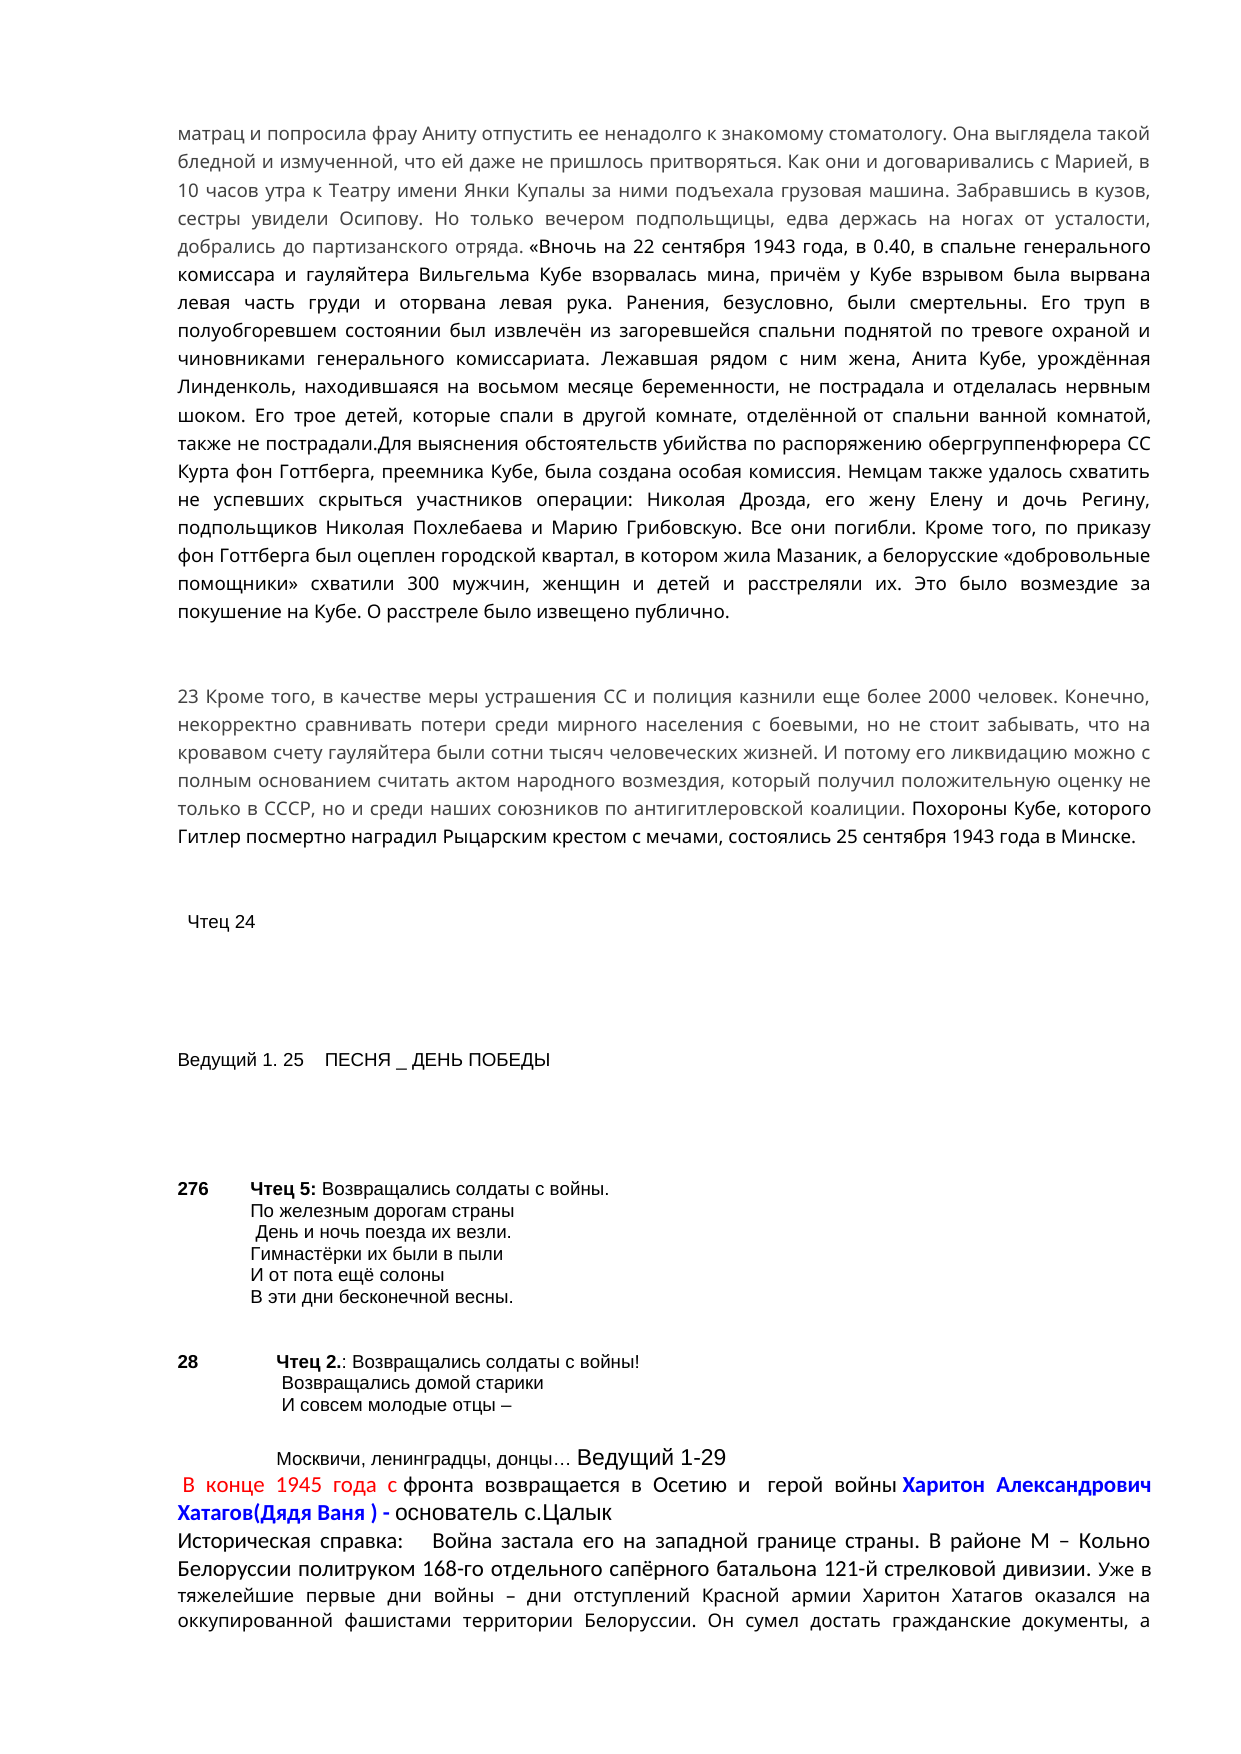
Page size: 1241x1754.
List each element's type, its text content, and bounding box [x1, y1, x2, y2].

text Возвращались домой старики [177, 1372, 1152, 1393]
text Чтец 24 [177, 906, 1152, 934]
text Ведущий 1. 25 ПЕСНЯ _ ДЕНЬ ПОБЕДЫ [177, 1048, 1152, 1070]
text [177, 1526, 1152, 1633]
text По железным дорогам страны [177, 1199, 1152, 1221]
text День и ночь поезда их везли. [177, 1221, 1152, 1243]
text Москвичи, ленинградцы, донцы… Ведущий 1-29 [177, 1415, 1152, 1470]
text 23 Кроме того, в качестве меры устрашения СС и полиция казнили еще более 2000 человек. Конечно, некорректно сравнивать потери среди мирного населения с боевыми, но не стоит забывать, что на кровавом счету гауляйтера были сотни тысяч человеческих жизней. И потому его ликвидацию можно с полным основанием считать актом народного возмездия, который получил положительную оценку не только в СССР, но и среди наших союзников по антигитлеровской коалиции. Похороны Кубе, которого Гитлер посмертно наградил Рыцарским крестом с мечами, состоялись 25 сентября 1943 года в Минске. [177, 681, 1152, 849]
text И совсем молодые отцы – [177, 1393, 1152, 1415]
text Гимнастёрки их были в пыли [177, 1243, 1152, 1264]
text В конце 1945 года с фронта возвращается в Осетию и герой войны Харитон Александрович Хатагов(Дядя Ваня ) - основатель с.Цалык [177, 1470, 1152, 1526]
text В эти дни бесконечной весны. [177, 1286, 1152, 1307]
text 276 Чтец 5: Возвращались солдаты с войны. [177, 1178, 1152, 1199]
text И от пота ещё солоны [177, 1264, 1152, 1286]
text 28 Чтец 2.: Возвращались солдаты с войны! [177, 1350, 1152, 1372]
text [177, 118, 1152, 624]
